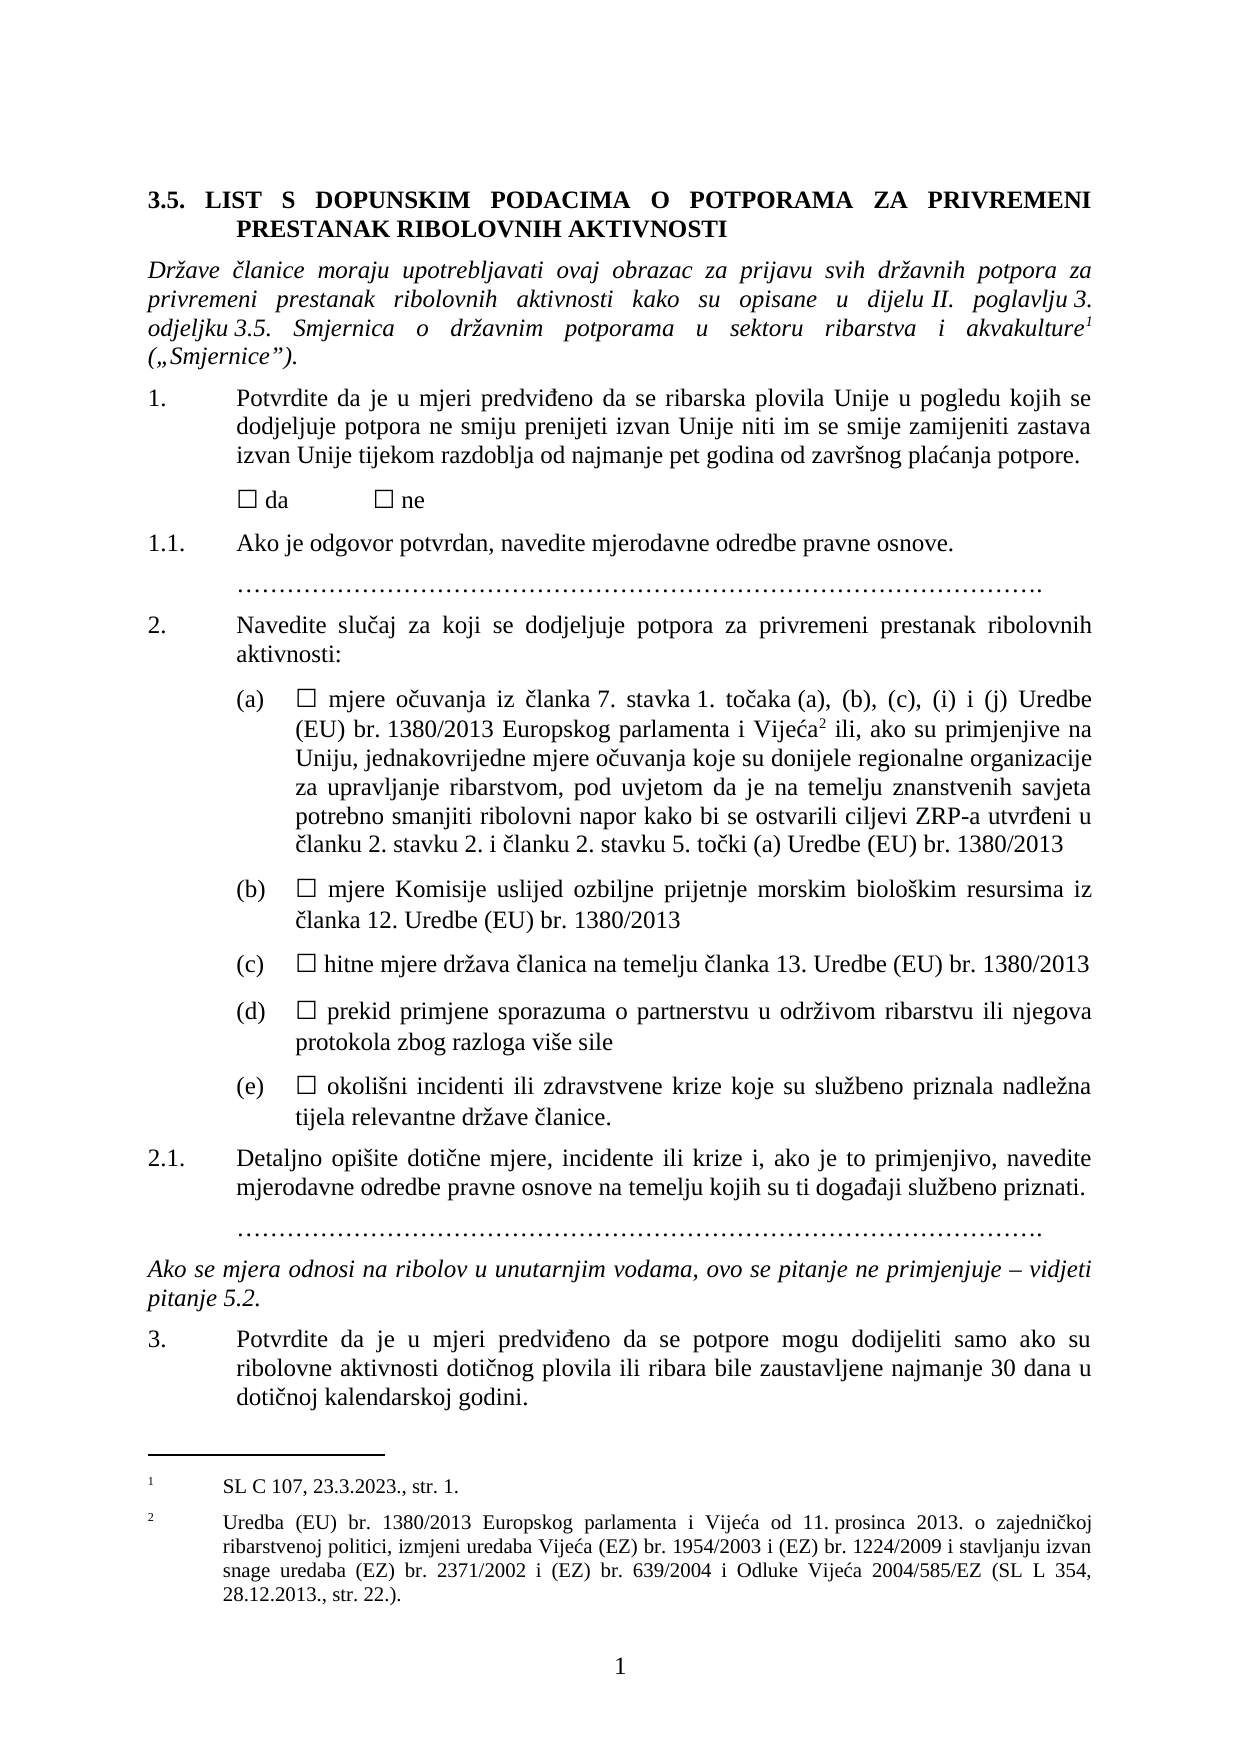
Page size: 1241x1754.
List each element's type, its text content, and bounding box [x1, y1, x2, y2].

text Ako se mjera odnosi na ribolov u unutarnjim vodama, ovo se pitanje ne primjenjuje – vidjeti pitanje 5.2. [148, 1254, 1093, 1312]
text Države članice moraju upotrebljavati ovaj obrazac za prijavu svih državnih potpora za privremeni prestanak ribolovnih aktivnosti kako su opisane u dijelu II. poglavlju 3. odjeljku 3.5. Smjernica o državnim potporama u sektoru ribarstva i akvakulture („Smjernice”). [148, 255, 1093, 370]
text (e) okolišni incidenti ili zdravstvene krize koje su službeno priznala nadležna tijela relevantne države članice. [236, 1068, 1093, 1131]
text (d) prekid primjene sporazuma o partnerstvu u održivom ribarstvu ili njegova protokola zbog razloga više sile [236, 993, 1093, 1055]
text 2.1. Detaljno opišite dotične mjere, incidente ili krize i, ako je to primjenjivo, navedite mjerodavne odredbe pravne osnove na temelju kojih su ti događaji službeno priznati. [148, 1143, 1093, 1201]
text (b) mjere Komisije uslijed ozbiljne prijetnje morskim biološkim resursima iz članka 12. Uredbe (EU) br. 1380/2013 [236, 871, 1093, 933]
text 3. Potvrdite da je u mjeri predviđeno da se potpore mogu dodijeliti samo ako su ribolovne aktivnosti dotičnog plovila ili ribara bile zaustavljene najmanje 30 dana u dotičnoj kalendarskoj godini. [148, 1324, 1093, 1411]
text da ne [236, 481, 1093, 515]
text 1. Potvrdite da je u mjeri predviđeno da se ribarska plovila Unije u pogledu kojih se dodjeljuje potpora ne smiju prenijeti izvan Unije niti im se smije zamijeniti zastava izvan Unije tijekom razdoblja od najmanje pet godina od završnog plaćanja potpore. [148, 383, 1093, 469]
subtitle 3.5. LIST S DOPUNSKIM PODACIMA O POTPORAMA ZA PRIVREMENI PRESTANAK RIBOLOVNIH AKTIVNOSTI [148, 185, 1093, 243]
text (c) hitne mjere država članica na temelju članka 13. Uredbe (EU) br. 1380/2013 [236, 946, 1093, 980]
text (a) mjere očuvanja iz članka 7. stavka 1. točaka (a), (b), (c), (i) i (j) Uredbe (EU) br. 1380/2013 Europskog parlamenta i Vijeća ili, ako su primjenjive na Uniju, jednakovrijedne mjere očuvanja koje su donijele regionalne organizacije za upravljanje ribarstvom, pod uvjetom da je na temelju znanstvenih savjeta potrebno smanjiti ribolovni napor kako bi se ostvarili ciljevi ZRP-a utvrđeni u članku 2. stavku 2. i članku 2. stavku 5. točki (a) Uredbe (EU) br. 1380/2013 [236, 680, 1093, 858]
text ……………………………………………………………………………………. [236, 1213, 1093, 1242]
text ……………………………………………………………………………………. [236, 569, 1093, 598]
text 2. Navedite slučaj za koji se dodjeljuje potpora za privremeni prestanak ribolovnih aktivnosti: [148, 610, 1093, 668]
text 1.1. Ako je odgovor potvrdan, navedite mjerodavne odredbe pravne osnove. [148, 528, 1093, 557]
